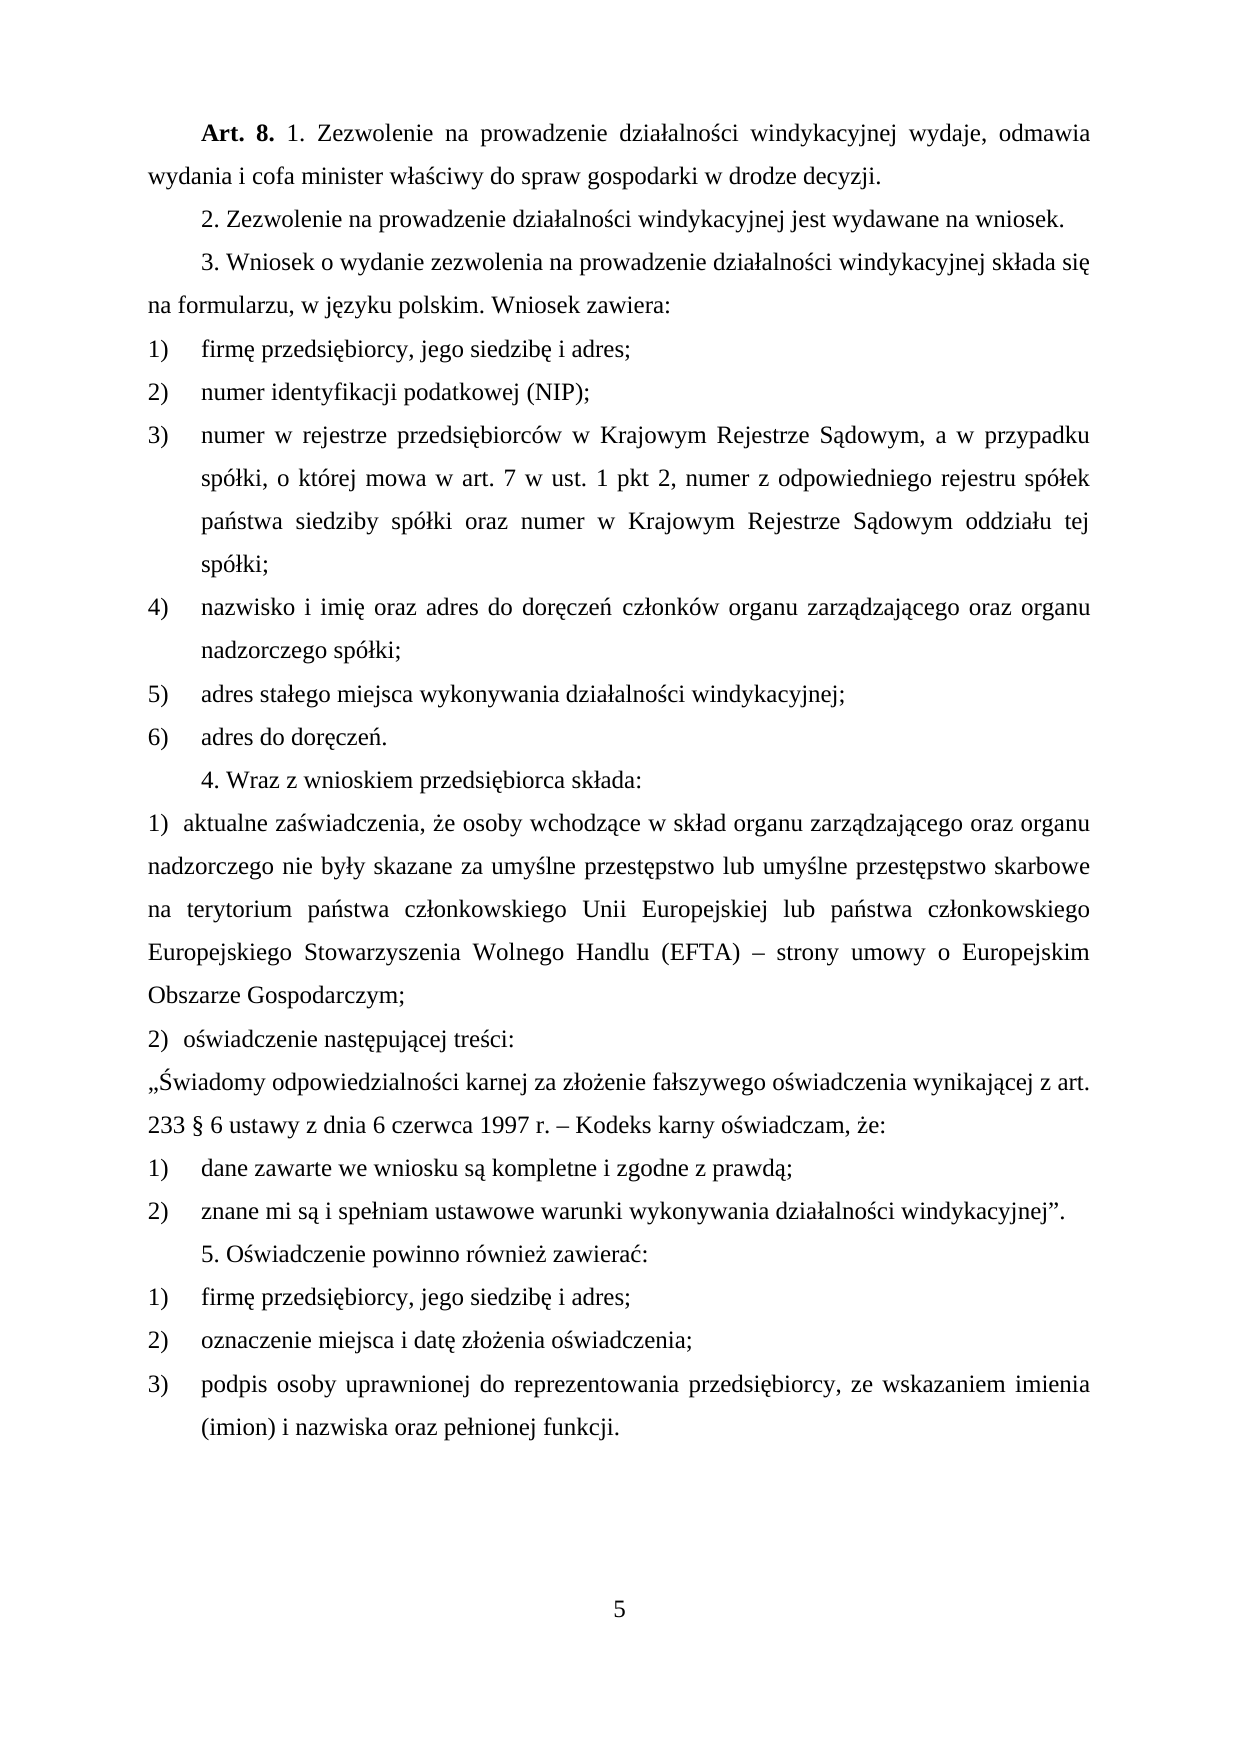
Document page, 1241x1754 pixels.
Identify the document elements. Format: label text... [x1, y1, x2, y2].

text „Świadomy odpowiedzialności karnej za złożenie fałszywego oświadczenia wynikającej z art. 233 § 6 ustawy z dnia 6 czerwca 1997 r. – Kodeks karny oświadczam, że: [148, 1067, 1091, 1139]
text 3) podpis osoby uprawnionej do reprezentowania przedsiębiorcy, ze wskazaniem imienia (imion) i nazwiska oraz pełnionej funkcji. [148, 1369, 1091, 1441]
text 5. Oświadczenie powinno również zawierać: [148, 1239, 1091, 1268]
text 4) nazwisko i imię oraz adres do doręczeń członków organu zarządzającego oraz organu nadzorczego spółki; [148, 592, 1091, 664]
text Art. 8. 1. Zezwolenie na prowadzenie działalności windykacyjnej wydaje, odmawia wydania i cofa minister właściwy do spraw gospodarki w drodze decyzji. [148, 118, 1091, 190]
text 1) aktualne zaświadczenia, że osoby wchodzące w skład organu zarządzającego oraz organu nadzorczego nie były skazane za umyślne przestępstwo lub umyślne przestępstwo skarbowe na terytorium państwa członkowskiego Unii Europejskiej lub państwa członkowskiego Europejskiego Stowarzyszenia Wolnego Handlu (EFTA) – strony umowy o Europejskim Obszarze Gospodarczym; [148, 808, 1091, 1009]
text 1) dane zawarte we wniosku są kompletne i zgodne z prawdą; [148, 1153, 1091, 1182]
text 1) firmę przedsiębiorcy, jego siedzibę i adres; [148, 334, 1091, 362]
text 3) numer w rejestrze przedsiębiorców w Krajowym Rejestrze Sądowym, a w przypadku spółki, o której mowa w art. 7 w ust. 1 pkt 2, numer z odpowiedniego rejestru spółek państwa siedziby spółki oraz numer w Krajowym Rejestrze Sądowym oddziału tej spółki; [148, 420, 1091, 578]
text 1) firmę przedsiębiorcy, jego siedzibę i adres; [148, 1282, 1091, 1311]
text 4. Wraz z wnioskiem przedsiębiorca składa: [148, 765, 1091, 794]
text 2. Zezwolenie na prowadzenie działalności windykacyjnej jest wydawane na wniosek. [148, 204, 1091, 233]
text 5) adres stałego miejsca wykonywania działalności windykacyjnej; [148, 679, 1091, 707]
text 2) oświadczenie następującej treści: [148, 1024, 1091, 1052]
text 6) adres do doręczeń. [148, 722, 1091, 751]
text 2) oznaczenie miejsca i datę złożenia oświadczenia; [148, 1326, 1091, 1354]
text 3. Wniosek o wydanie zezwolenia na prowadzenie działalności windykacyjnej składa się na formularzu, w języku polskim. Wniosek zawiera: [148, 247, 1091, 319]
text 2) numer identyfikacji podatkowej (NIP); [148, 377, 1091, 406]
text 2) znane mi są i spełniam ustawowe warunki wykonywania działalności windykacyjnej”. [148, 1196, 1091, 1225]
